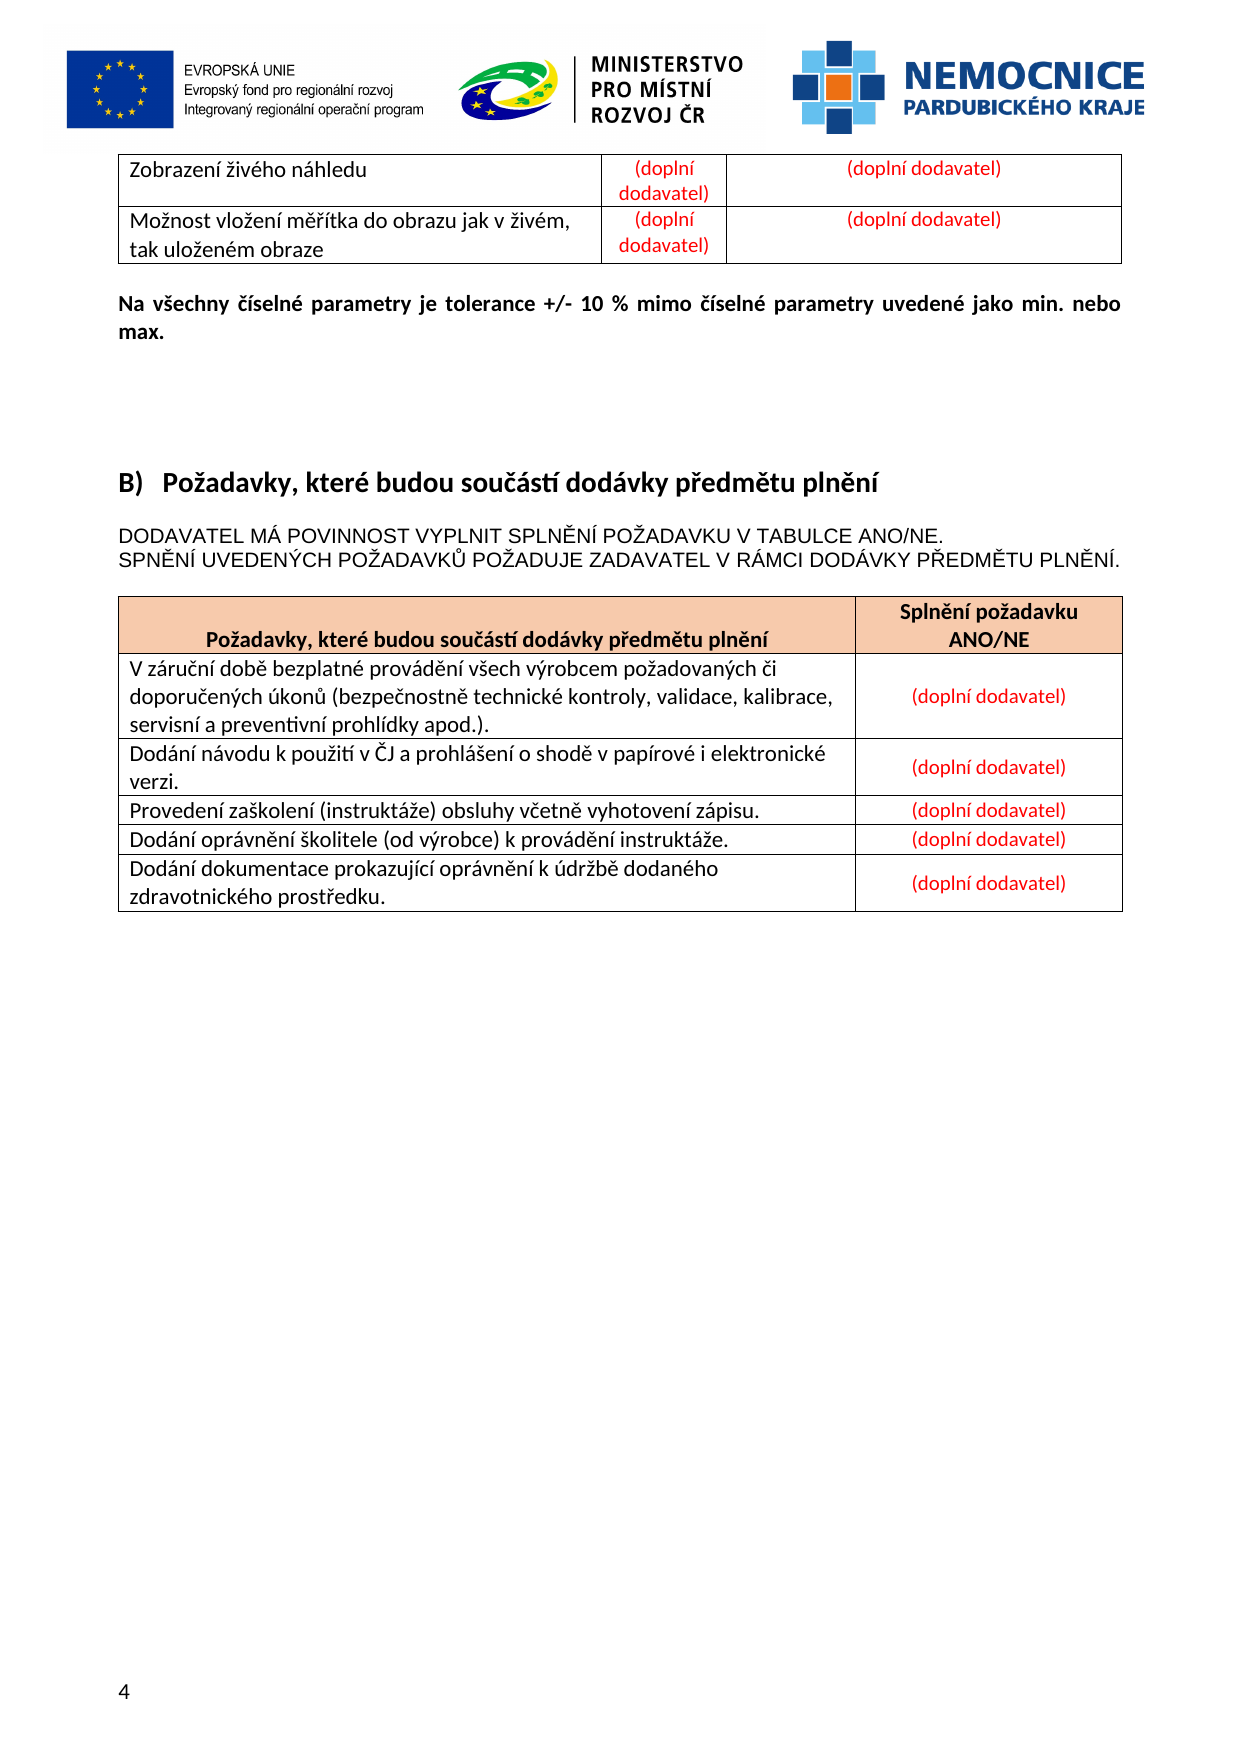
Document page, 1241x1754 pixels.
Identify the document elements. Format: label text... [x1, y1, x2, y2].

table_cell (doplní dodavatel) [727, 155, 1121, 206]
table_cell Zobrazení živého náhledu [119, 155, 601, 206]
table_cell Provedení zaškolení (instruktáže) obsluhy včetně vyhotovení zápisu. [119, 796, 855, 824]
subtitle Na všechny číselné parametry je tolerance +/- 10 % mimo číselné parametry uvedené jako min. nebo max. [118, 289, 1122, 345]
table_cell (doplní dodavatel) [856, 739, 1122, 795]
picture [791, 39, 1145, 135]
table_cell Možnost vložení měřítka do obrazu jak v živém, tak uloženém obraze [119, 207, 601, 263]
table_cell V záruční době bezplatné provádění všech výrobcem požadovaných či doporučených úkonů (bezpečnostně technické kontroly, validace, kalibrace, servisní a preventivní prohlídky apod.). [119, 654, 855, 738]
text DODAVATEL MÁ POVINNOST VYPLNIT SPLNĚNÍ POŽADAVKU V TABULCE ANO/NE. [118, 524, 1122, 548]
table_cell Dodání dokumentace prokazující oprávnění k údržbě dodaného zdravotnického prostředku. [119, 855, 855, 911]
table_cell (doplní dodavatel) [602, 155, 726, 206]
table_cell (doplní dodavatel) [856, 796, 1122, 824]
list Požadavky, které budou součástí dodávky předmětu plnění [118, 464, 1122, 500]
table_cell Dodání oprávnění školitele (od výrobce) k provádění instruktáže. [119, 825, 855, 853]
table_cell (doplní dodavatel) [856, 825, 1122, 853]
table_cell (doplní dodavatel) [727, 207, 1121, 263]
table_cell Dodání návodu k použití v ČJ a prohlášení o shodě v papírové i elektronické verzi. [119, 739, 855, 795]
table_cell (doplní dodavatel) [856, 654, 1122, 738]
table_header Požadavky, které budou součástí dodávky předmětu plnění [119, 597, 855, 653]
table_cell (doplní dodavatel) [856, 855, 1122, 911]
text SPNĚNÍ UVEDENÝCH POŽADAVKŮ POŽADUJE ZADAVATEL V RÁMCI DODÁVKY PŘEDMĚTU PLNĚNÍ. [118, 548, 1122, 572]
picture [43, 24, 766, 154]
table_cell (doplní dodavatel) [602, 207, 726, 263]
table_header Splnění požadavku ANO/NE [856, 597, 1122, 653]
